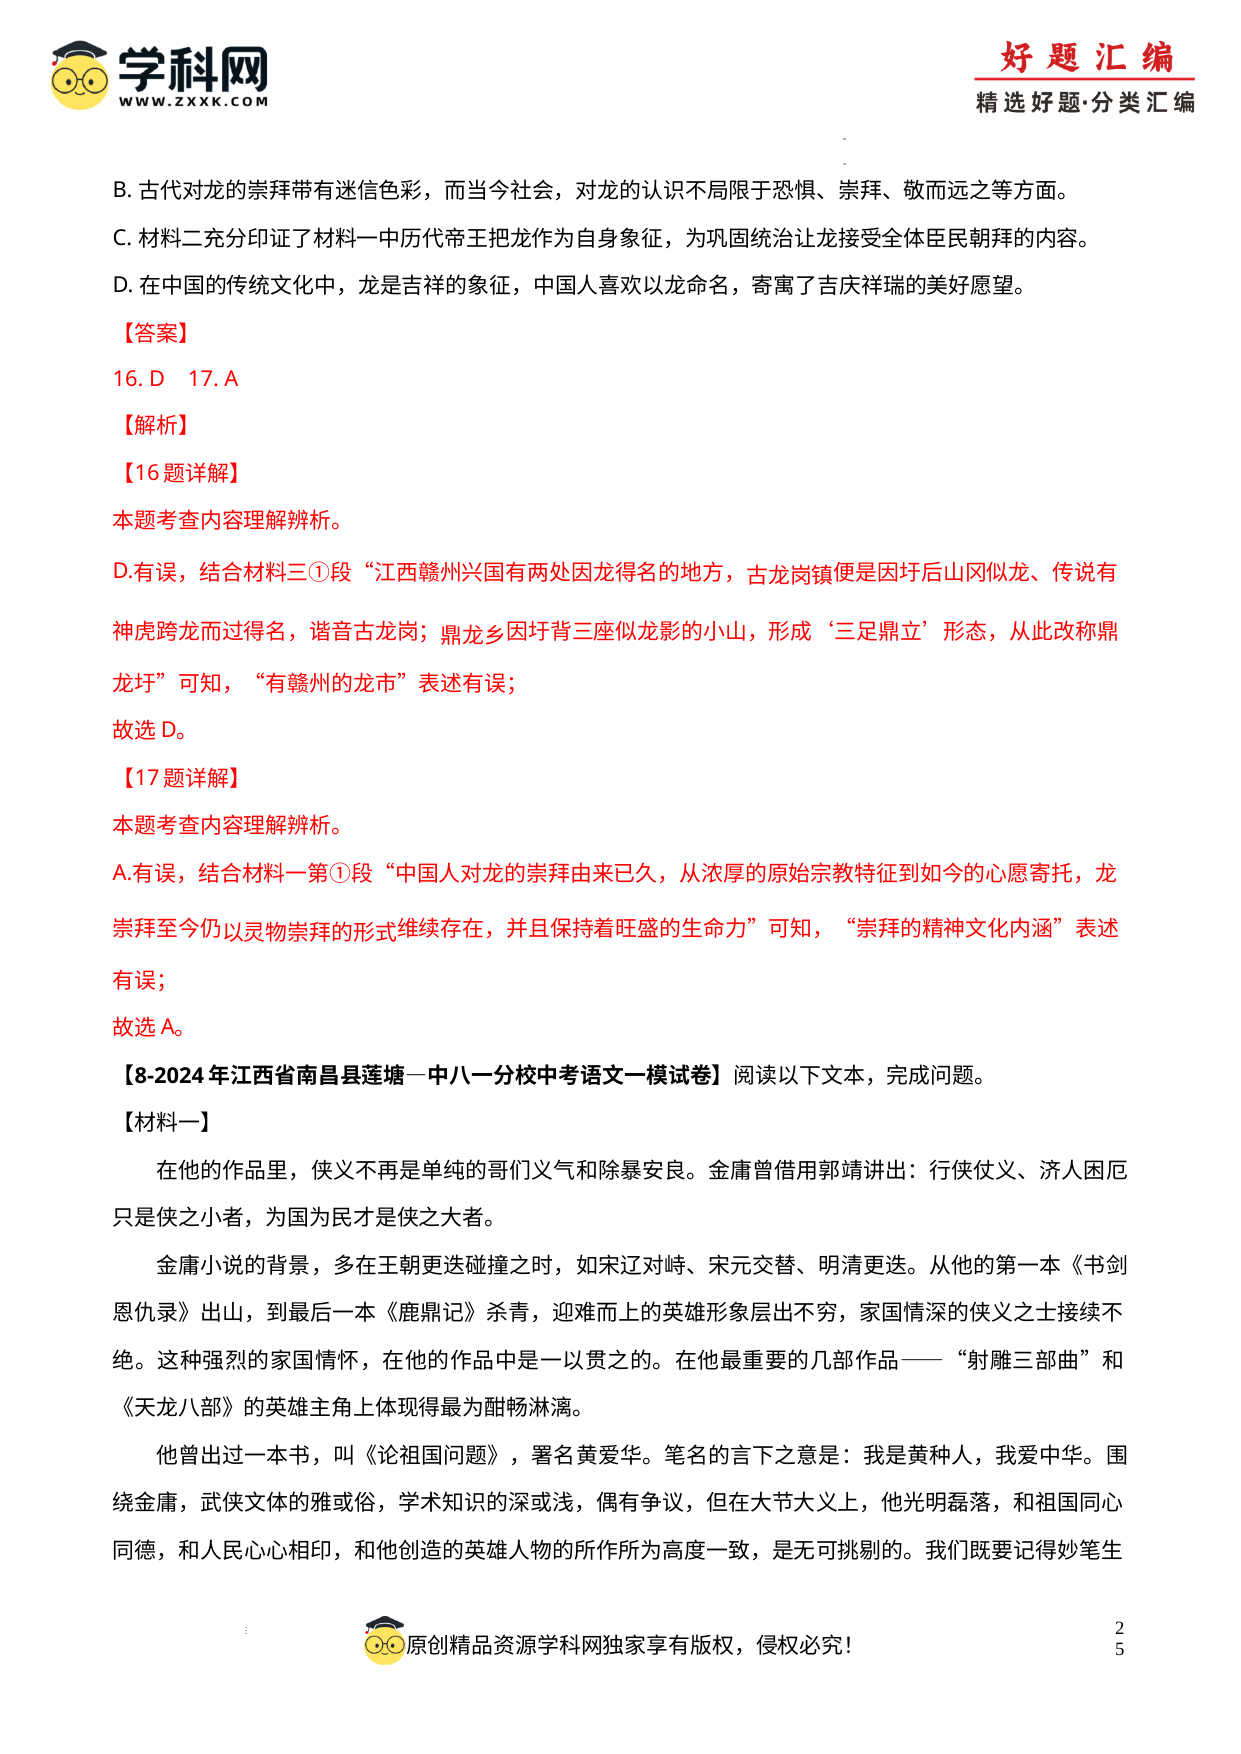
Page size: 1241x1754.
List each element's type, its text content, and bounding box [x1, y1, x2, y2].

text 16. D 17. A [112, 363, 1128, 393]
picture [364, 1616, 406, 1665]
text 【17题详解】 [112, 761, 1128, 792]
text D. 在中国的传统文化中，龙是吉祥的象征，中国人喜欢以龙命名，寄寓了吉庆祥瑞的美好愿望。 [112, 268, 1128, 300]
text 【16题详解】 [112, 456, 1128, 487]
picture [12, 0, 1241, 145]
text 本题考查内容理解辨析。 [112, 808, 1128, 840]
text 【材料一】 [112, 1105, 1128, 1137]
text 本题考查内容理解辨析。 [112, 503, 1128, 535]
text D.有误，结合材料三①段“江西赣州兴国有两处因龙得名的地方，古龙岗镇便是因圩后山冈似龙、传说有神虎跨龙而过得名，谐音古龙岗；鼎龙乡因圩背三座似龙影的小山，形成‘三足鼎立’形态，从此改称鼎龙圩”可知，“有赣州的龙市”表述有误； [112, 551, 1128, 697]
text A.有误，结合材料一第①段“中国人对龙的崇拜由来已久，从浓厚的原始宗教特征到如今的心愿寄托，龙崇拜至今仍以灵物崇拜的形式维续存在，并且保持着旺盛的生命力”可知，“崇拜的精神文化内涵”表述有误； [112, 856, 1128, 994]
text 在他的作品里，侠义不再是单纯的哥们义气和除暴安良。金庸曾借用郭靖讲出：行侠仗义、济人困厄只是侠之小者，为国为民才是侠之大者。 [112, 1153, 1128, 1232]
text 金庸小说的背景，多在王朝更迭碰撞之时，如宋辽对峙、宋元交替、明清更迭。从他的第一本《书剑恩仇录》出山，到最后一本《鹿鼎记》杀青，迎难而上的英雄形象层出不穷，家国情深的侠义之士接续不绝。这种强烈的家国情怀，在他的作品中是一以贯之的。在他最重要的几部作品——“射雕三部曲”和《天龙八部》的英雄主角上体现得最为酣畅淋漓。 [112, 1248, 1128, 1422]
text 【8-2024年江西省南昌县莲塘—中八一分校中考语文一模试卷】阅读以下文本，完成问题。 [112, 1058, 1128, 1089]
text 【答案】 [112, 316, 1128, 347]
text C. 材料二充分印证了材料一中历代帝王把龙作为自身象征，为巩固统治让龙接受全体臣民朝拜的内容。 [112, 221, 1128, 252]
text 【解析】 [112, 408, 1128, 440]
text 故选D。 [112, 713, 1128, 745]
text 故选A。 [112, 1010, 1128, 1042]
text B. 古代对龙的崇拜带有迷信色彩，而当今社会，对龙的认识不局限于恐惧、崇拜、敬而远之等方面。 [112, 173, 1128, 205]
